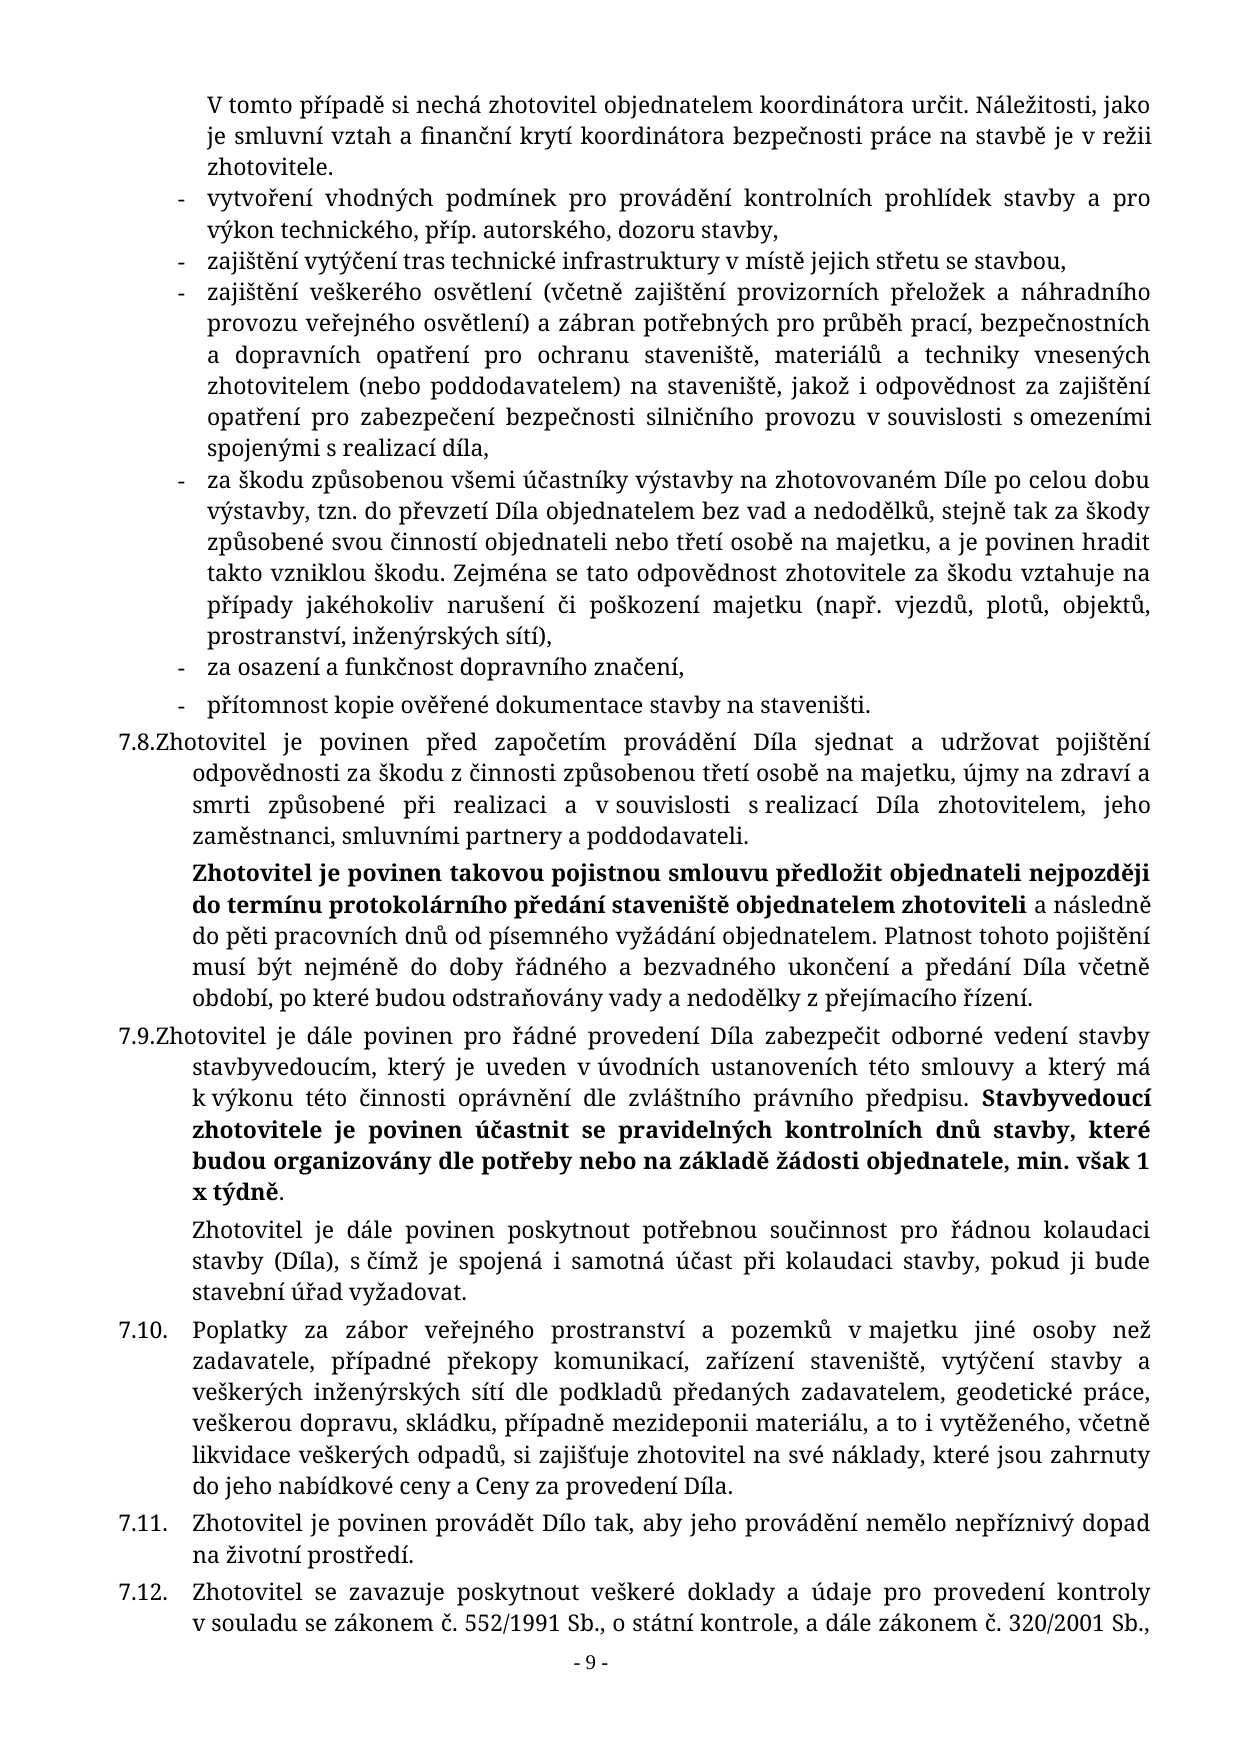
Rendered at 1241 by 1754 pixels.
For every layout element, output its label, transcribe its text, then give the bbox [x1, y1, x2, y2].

text Zhotovitel je povinen takovou pojistnou smlouvu předložit objednateli nejpozději do termínu protokolárního předání staveniště objednatelem zhotoviteli a následně do pěti pracovních dnů od písemného vyžádání objednatelem. Platnost tohoto pojištění musí být nejméně do doby řádného a bezvadného ukončení a předání Díla včetně období, po které budou odstraňovány vady a nedodělky z přejímacího řízení. [192, 857, 1152, 1014]
list za osazení a funkčnost dopravního značení, [177, 651, 1152, 682]
list Zhotovitel je povinen provádět Dílo tak, aby jeho provádění nemělo nepříznivý dopad na životní prostředí. [118, 1507, 1152, 1570]
list zajištění vytýčení tras technické infrastruktury v místě jejich střetu se stavbou, [177, 245, 1152, 276]
text Zhotovitel je dále povinen poskytnout potřebnou součinnost pro řádnou kolaudaci stavby (Díla), s čímž je spojená i samotná účast při kolaudaci stavby, pokud ji bude stavební úřad vyžadovat. [192, 1214, 1152, 1307]
list Poplatky za zábor veřejného prostranství a pozemků v majetku jiné osoby než zadavatele, případné překopy komunikací, zařízení staveniště, vytýčení stavby a veškerých inženýrských sítí dle podkladů předaných zadavatelem, geodetické práce, veškerou dopravu, skládku, případně mezideponii materiálu, a to i vytěženého, včetně likvidace veškerých odpadů, si zajišťuje zhotovitel na své náklady, které jsou zahrnuty do jeho nabídkové ceny a Ceny za provedení Díla. [118, 1314, 1152, 1501]
list za škodu způsobenou všemi účastníky výstavby na zhotovovaném Díle po celou dobu výstavby, tzn. do převzetí Díla objednatelem bez vad a nedodělků, stejně tak za škody způsobené svou činností objednateli nebo třetí osobě na majetku, a je povinen hradit takto vzniklou škodu. Zejména se tato odpovědnost zhotovitele za škodu vztahuje na případy jakéhokoliv narušení či poškození majetku (např. vjezdů, plotů, objektů, prostranství, inženýrských sítí), [177, 464, 1152, 651]
list Zhotovitel je povinen před započetím provádění Díla sjednat a udržovat pojištění odpovědnosti za škodu z činnosti způsobenou třetí osobě na majetku, újmy na zdraví a smrti způsobené při realizaci a v souvislosti s realizací Díla zhotovitelem, jeho zaměstnanci, smluvními partnery a poddodavateli. [118, 726, 1152, 851]
list Zhotovitel je dále povinen pro řádné provedení Díla zabezpečit odborné vedení stavby stavbyvedoucím, který je uveden v úvodních ustanoveních této smlouvy a který má k výkonu této činnosti oprávnění dle zvláštního právního předpisu. Stavbyvedoucí zhotovitele je povinen účastnit se pravidelných kontrolních dnů stavby, které budou organizovány dle potřeby nebo na základě žádosti objednatele, min. však 1 x týdně. [118, 1020, 1152, 1207]
list vytvoření vhodných podmínek pro provádění kontrolních prohlídek stavby a pro výkon technického, příp. autorského, dozoru stavby, [177, 182, 1152, 245]
list přítomnost kopie ověřené dokumentace stavby na staveništi. [177, 689, 1152, 720]
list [118, 1576, 1152, 1639]
list zajištění veškerého osvětlení (včetně zajištění provizorních přeložek a náhradního provozu veřejného osvětlení) a zábran potřebných pro průběh prací, bezpečnostních a dopravních opatření pro ochranu staveniště, materiálů a techniky vnesených zhotovitelem (nebo poddodavatelem) na staveniště, jakož i odpovědnost za zajištění opatření pro zabezpečení bezpečnosti silničního provozu v souvislosti s omezeními spojenými s realizací díla, [177, 276, 1152, 464]
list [177, 89, 1152, 182]
